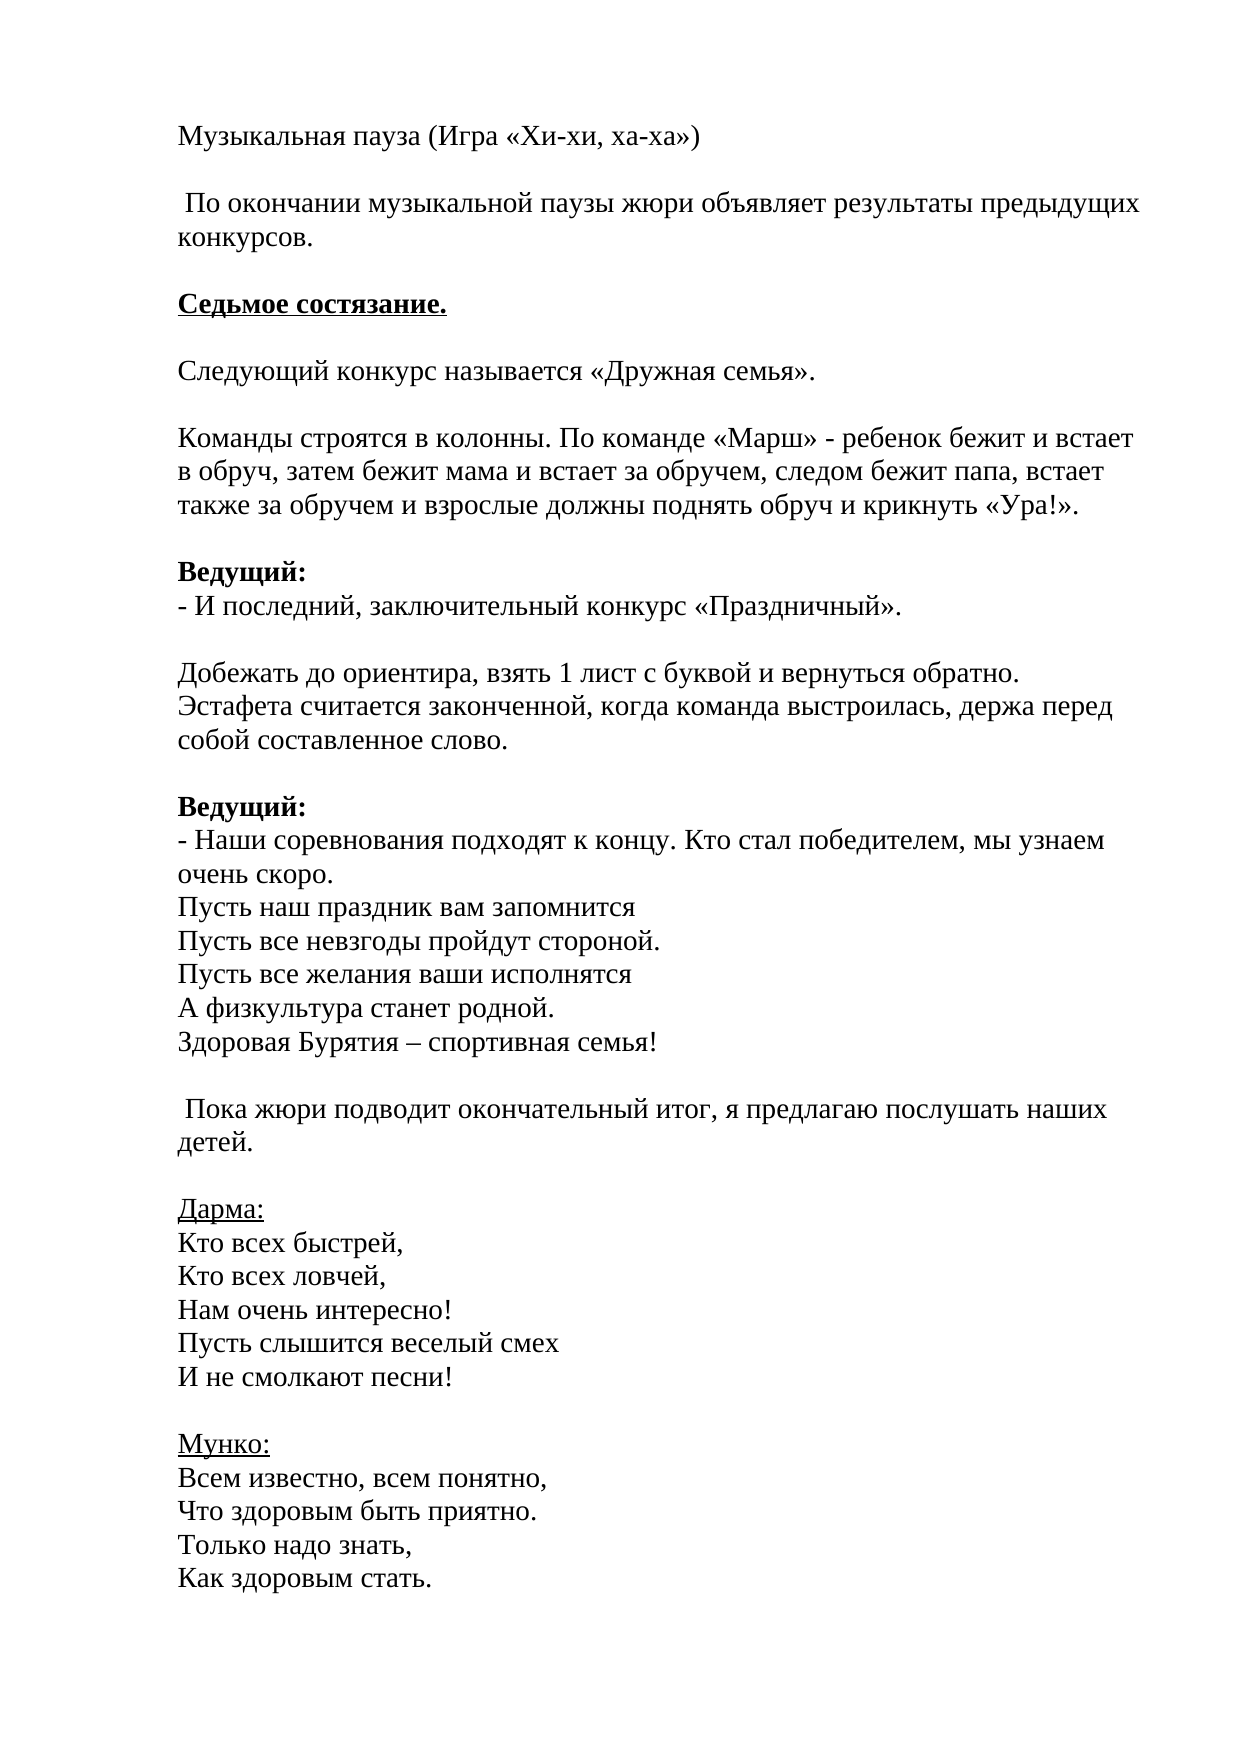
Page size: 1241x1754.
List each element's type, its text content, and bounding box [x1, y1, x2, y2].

text Только надо знать, [177, 1527, 1152, 1560]
text Ведущий: [177, 789, 1152, 822]
text Эстафета считается законченной, когда команда выстроилась, держа перед собой составленное слово. [177, 688, 1152, 755]
text Пусть наш праздник вам запомнится [177, 889, 1152, 923]
text По окончании музыкальной паузы жюри объявляет результаты предыдущих конкурсов. [177, 185, 1152, 252]
text - Наши соревнования подходят к концу. Кто стал победителем, мы узнаем очень скоро. [177, 822, 1152, 889]
text Следующий конкурс называется «Дружная семья». [177, 353, 1152, 386]
text Как здоровым стать. [177, 1560, 1152, 1594]
text Мунко: [177, 1426, 1152, 1460]
text - И последний, заключительный конкурс «Праздничный». [177, 588, 1152, 621]
text А физкультура станет родной. [177, 990, 1152, 1024]
text Команды строятся в колонны. По команде «Марш» - ребенок бежит и встает в обруч, затем бежит мама и встает за обручем, следом бежит папа, встает также за обручем и взрослые должны поднять обруч и крикнуть «Ура!». [177, 420, 1152, 521]
text Седьмое состязание. [177, 286, 1152, 319]
text Кто всех быстрей, [177, 1225, 1152, 1258]
text Что здоровым быть приятно. [177, 1493, 1152, 1527]
text Пока жюри подводит окончательный итог, я предлагаю послушать наших детей. [177, 1091, 1152, 1158]
text Здоровая Бурятия – спортивная семья! [177, 1024, 1152, 1057]
text Пусть все желания ваши исполнятся [177, 957, 1152, 990]
text Дарма: [177, 1191, 1152, 1225]
text Пусть все невзгоды пройдут стороной. [177, 923, 1152, 957]
text И не смолкают песни! [177, 1359, 1152, 1393]
text Пусть слышится веселый смех [177, 1326, 1152, 1359]
text Нам очень интересно! [177, 1292, 1152, 1326]
text Музыкальная пауза (Игра «Хи-хи, ха-ха») [177, 118, 1152, 152]
text Всем известно, всем понятно, [177, 1460, 1152, 1493]
text Добежать до ориентира, взять 1 лист с буквой и вернуться обратно. [177, 655, 1152, 688]
text Кто всех ловчей, [177, 1258, 1152, 1292]
text Ведущий: [177, 554, 1152, 588]
